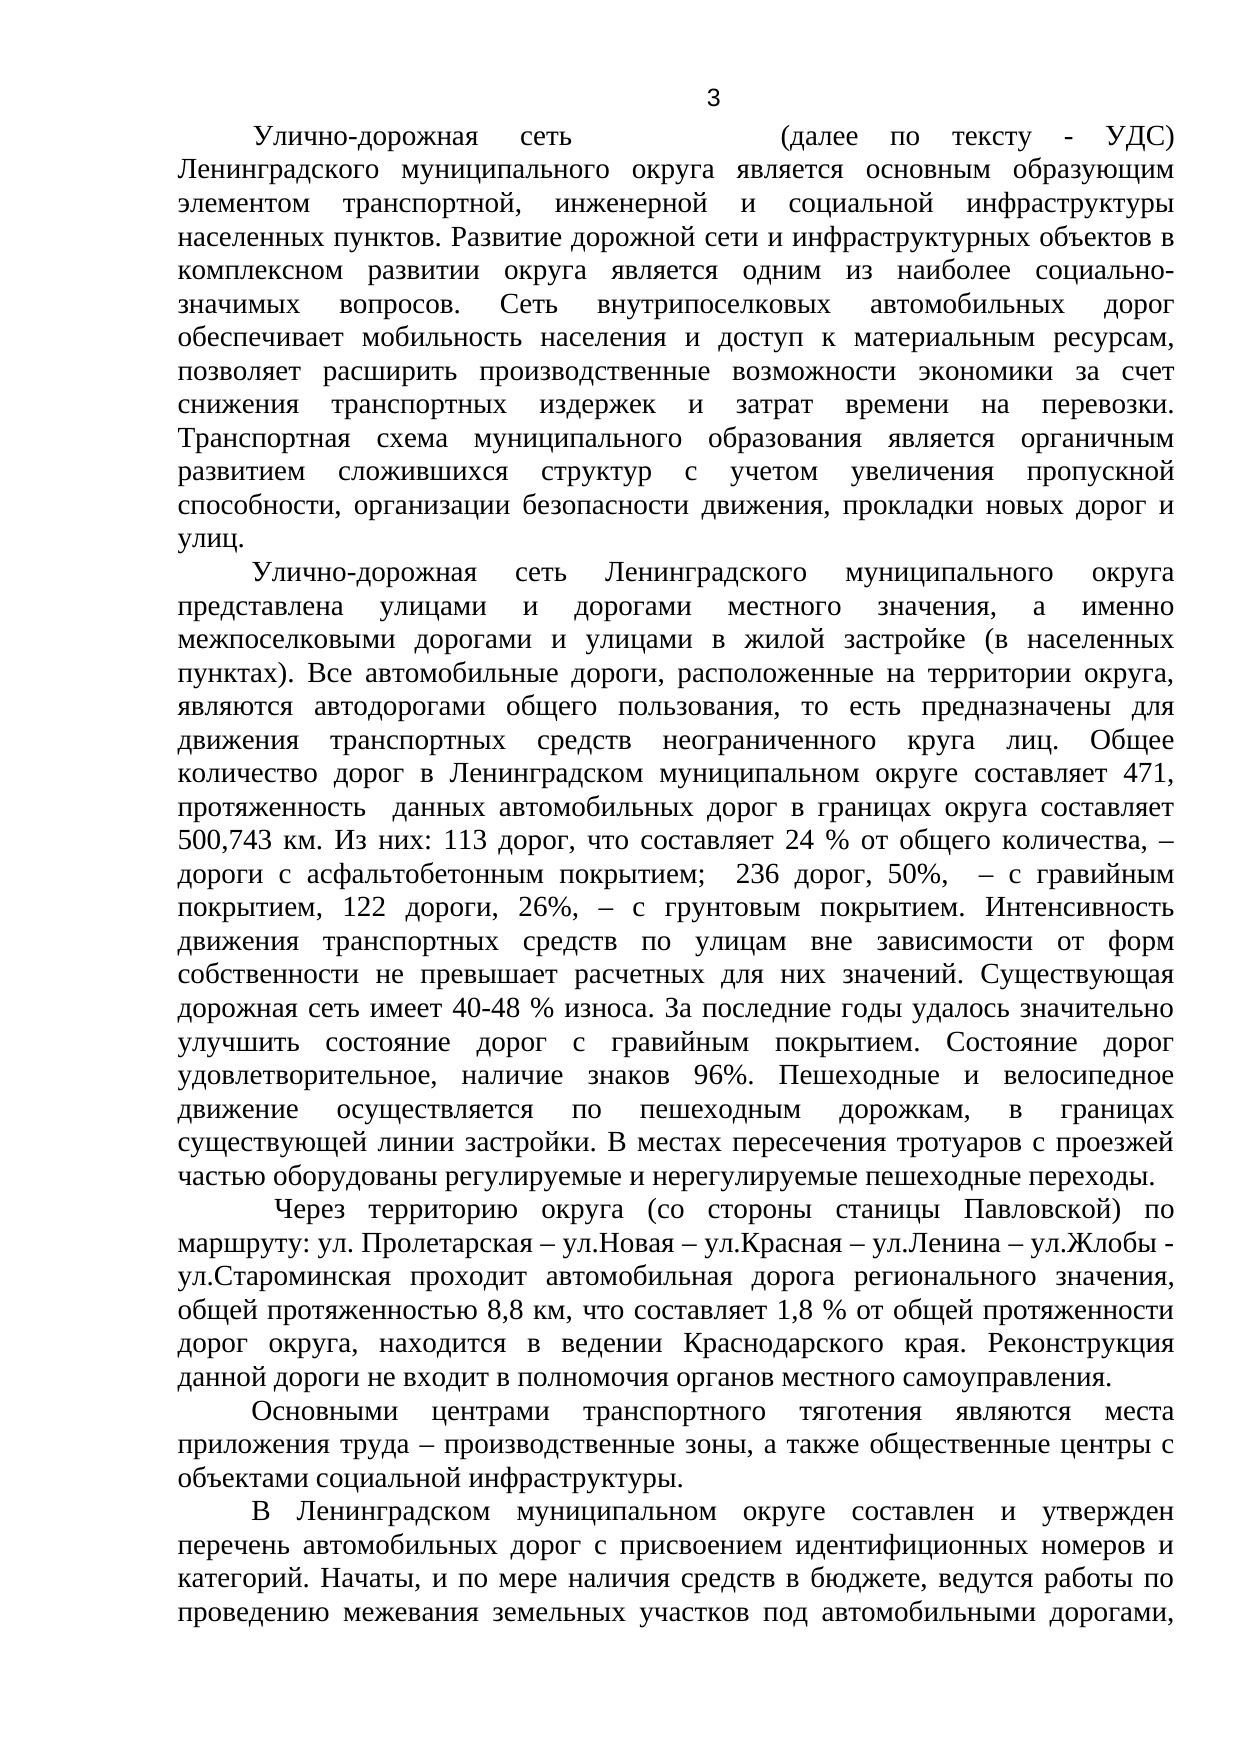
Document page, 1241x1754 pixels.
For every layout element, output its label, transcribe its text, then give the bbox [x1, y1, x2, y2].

text Основными центрами транспортного тяготения являются места приложения труда – производственные зоны, а также общественные центры с объектами социальной инфраструктуры. [177, 1393, 1175, 1493]
text Улично-дорожная сеть (далее по тексту - УДС) Ленинградского муниципального округа является основным образующим элементом транспортной, инженерной и социальной инфраструктуры населенных пунктов. Развитие дорожной сети и инфраструктурных объектов в комплексном развитии округа является одним из наиболее социально-значимых вопросов. Сеть внутрипоселковых автомобильных дорог обеспечивает мобильность населения и доступ к материальным ресурсам, позволяет расширить производственные возможности экономики за счет снижения транспортных издержек и затрат времени на перевозки. Транспортная схема муниципального образования является органичным развитием сложившихся структур с учетом увеличения пропускной способности, организации безопасности движения, прокладки новых дорог и улиц. [177, 118, 1175, 554]
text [177, 1493, 1175, 1627]
text Через территорию округа (со стороны станицы Павловской) по маршруту: ул. Пролетарская – ул.Новая – ул.Красная – ул.Ленина – ул.Жлобы -ул.Староминская проходит автомобильная дорога регионального значения, общей протяженностью 8,8 км, что составляет 1,8 % от общей протяженности дорог округа, находится в ведении Краснодарского края. Реконструкция данной дороги не входит в полномочия органов местного самоуправления. [177, 1191, 1175, 1393]
text Улично-дорожная сеть Ленинградского муниципального округа представлена улицами и дорогами местного значения, а именно межпоселковыми дорогами и улицами в жилой застройке (в населенных пунктах). Все автомобильные дороги, расположенные на территории округа, являются автодорогами общего пользования, то есть предназначены для движения транспортных средств неограниченного круга лиц. Общее количество дорог в Ленинградском муниципальном округе составляет 471, протяженность данных автомобильных дорог в границах округа составляет 500,743 км. Из них: 113 дорог, что составляет 24 % от общего количества, – дороги с асфальтобетонным покрытием; 236 дорог, 50%, – с гравийным покрытием, 122 дороги, 26%, – с грунтовым покрытием. Интенсивность движения транспортных средств по улицам вне зависимости от форм собственности не превышает расчетных для них значений. Существующая дорожная сеть имеет 40-48 % износа. За последние годы удалось значительно улучшить состояние дорог с гравийным покрытием. Состояние дорог удовлетворительное, наличие знаков 96%. Пешеходные и велосипедное движение осуществляется по пешеходным дорожкам, в границах существующей линии застройки. В местах пересечения тротуаров с проезжей частью оборудованы регулируемые и нерегулируемые пешеходные переходы. [177, 554, 1175, 1191]
